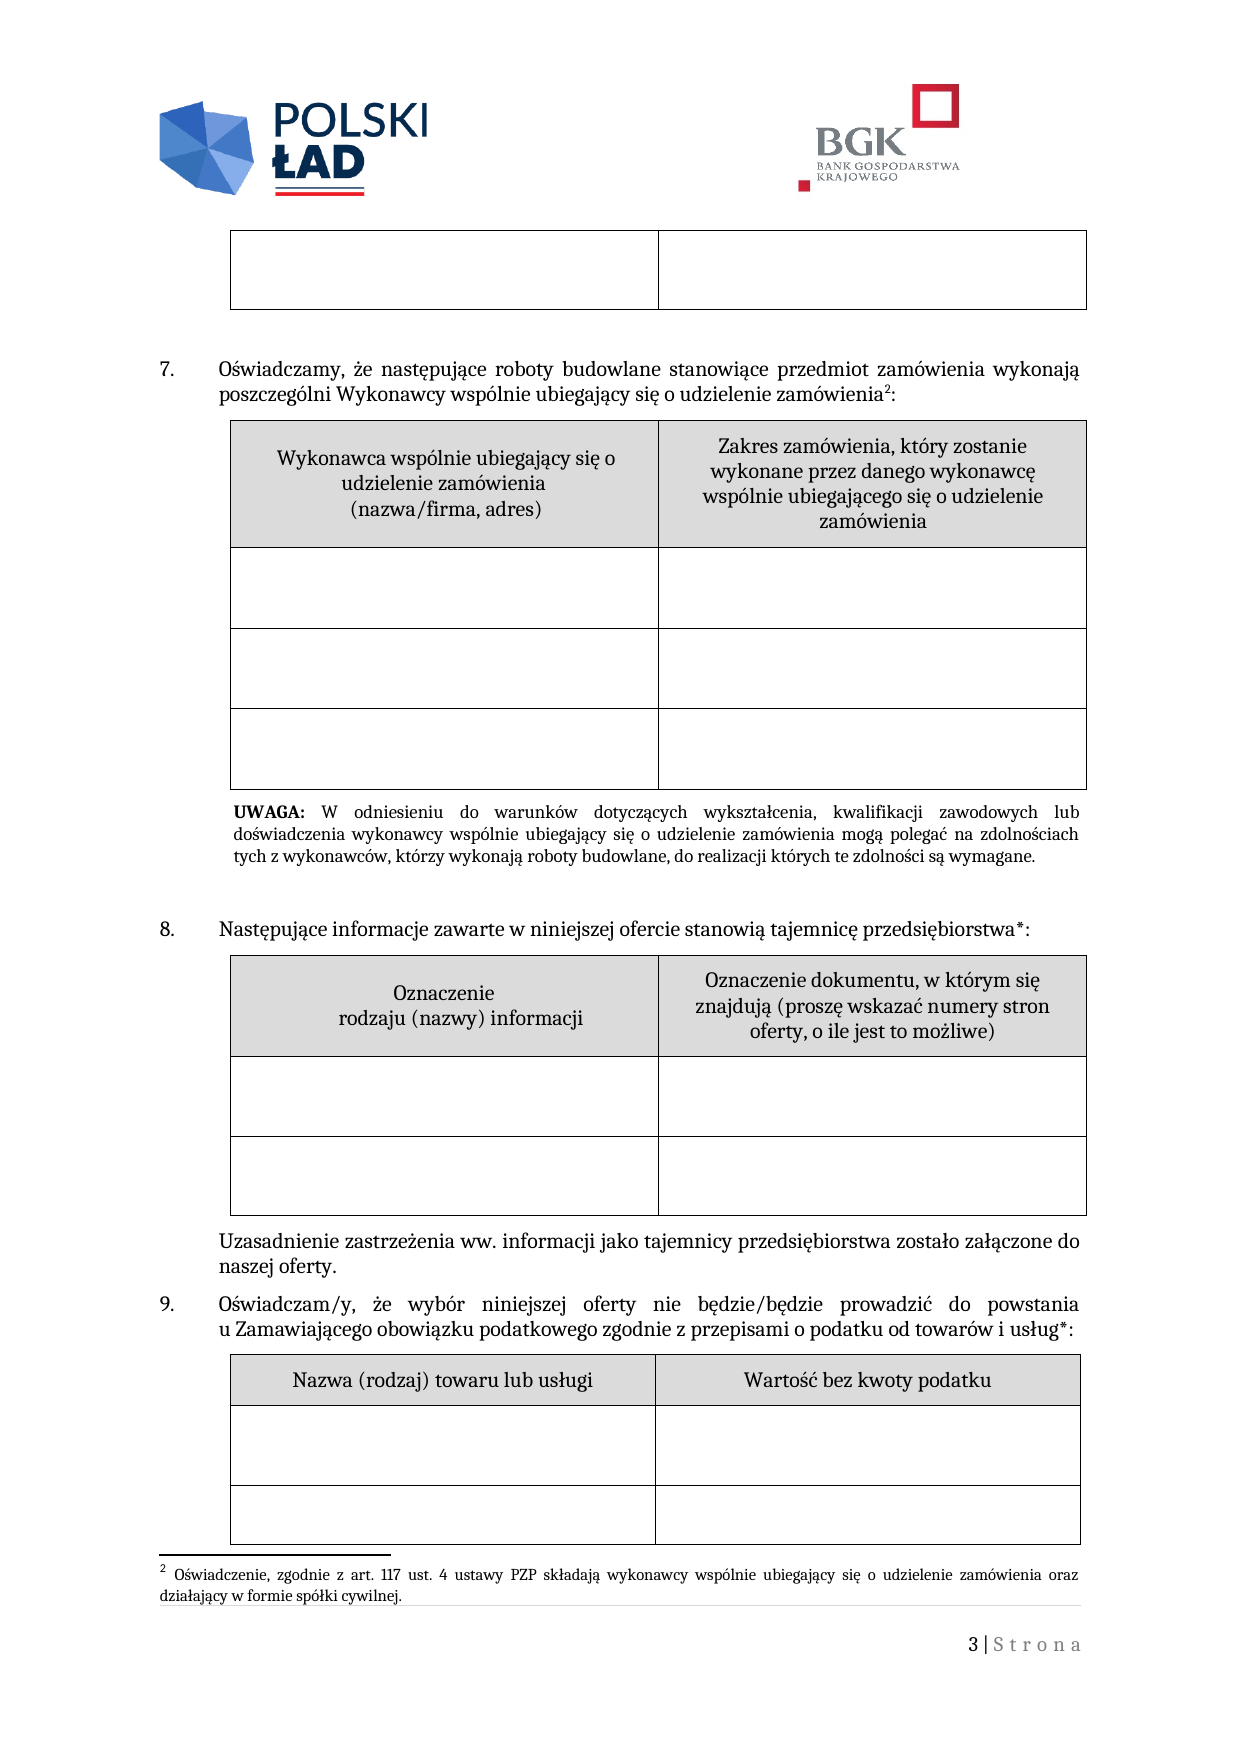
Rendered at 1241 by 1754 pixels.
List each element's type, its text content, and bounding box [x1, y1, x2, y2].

list UWAGA: W odniesieniu do warunków dotyczących wykształcenia, kwalifikacji zawodowych lub doświadczenia wykonawcy wspólnie ubiegający się o udzielenie zamówienia mogą polegać na zdolnościach tych z wykonawców, którzy wykonają roboty budowlane, do realizacji których te zdolności są wymagane. [233, 802, 1081, 867]
table_cell [659, 1057, 1086, 1136]
table_cell [231, 1057, 658, 1136]
table_header Wartość bez kwoty podatku [656, 1355, 1080, 1405]
list Oświadczamy, że następujące roboty budowlane stanowiące przedmiot zamówienia wykonają poszczególni Wykonawcy wspólnie ubiegający się o udzielenie zamówienia: [159, 357, 1081, 407]
table_header Oznaczenie dokumentu, w którym się znajdują (proszę wskazać numery stron oferty, o ile jest to możliwe) [659, 956, 1086, 1056]
table_header Oznaczenie rodzaju (nazwy) informacji [231, 956, 658, 1056]
table_cell [231, 629, 658, 707]
picture [786, 73, 971, 202]
table_cell [231, 1406, 655, 1485]
table_cell [231, 709, 658, 788]
table_cell [231, 231, 658, 309]
table_cell [231, 1137, 658, 1215]
table_header Zakres zamówienia, który zostanie wykonane przez danego wykonawcę wspólnie ubiegającego się o udzielenie zamówienia [659, 421, 1086, 547]
list Oświadczam/y, że wybór niniejszej oferty nie będzie/będzie prowadzić do powstania u Zamawiającego obowiązku podatkowego zgodnie z przepisami o podatku od towarów i usług*: [159, 1291, 1081, 1342]
table_cell [231, 548, 658, 628]
table_cell [659, 709, 1086, 788]
table_cell [659, 231, 1086, 309]
table_cell [656, 1486, 1080, 1544]
table_cell [659, 548, 1086, 628]
list Następujące informacje zawarte w niniejszej ofercie stanowią tajemnicę przedsiębiorstwa*: [159, 917, 1081, 942]
picture [159, 101, 427, 196]
text Uzasadnienie zastrzeżenia ww. informacji jako tajemnicy przedsiębiorstwa zostało załączone do naszej oferty. [218, 1228, 1081, 1279]
table_header Nazwa (rodzaj) towaru lub usługi [231, 1355, 655, 1405]
table_cell [659, 629, 1086, 707]
table_cell [656, 1406, 1080, 1485]
table_cell [659, 1137, 1086, 1215]
table_header Wykonawca wspólnie ubiegający się o udzielenie zamówienia (nazwa/firma, adres) [231, 421, 658, 547]
table_cell [231, 1486, 655, 1544]
